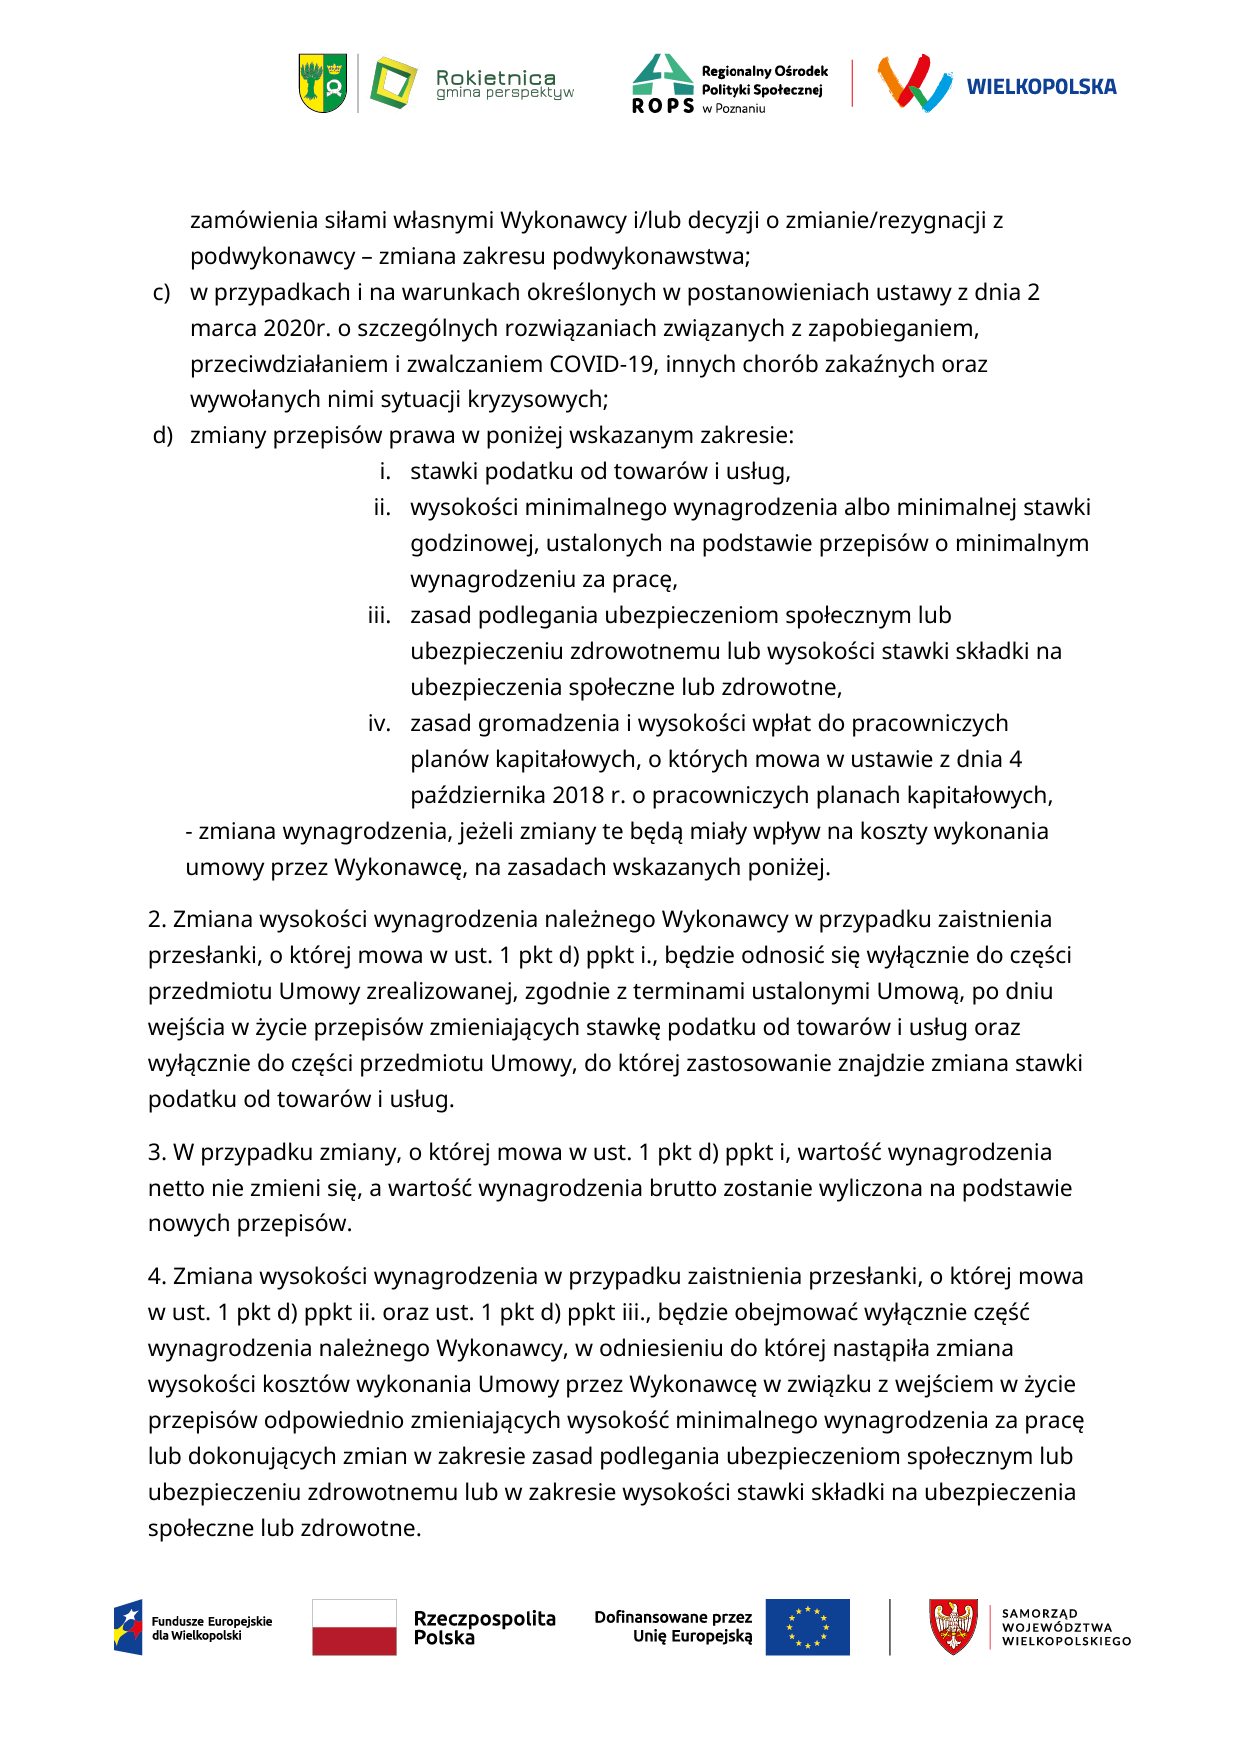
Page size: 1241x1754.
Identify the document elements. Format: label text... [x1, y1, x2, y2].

list zasad podlegania ubezpieczeniom społecznym lub ubezpieczeniu zdrowotnemu lub wysokości stawki składki na ubezpieczenia społeczne lub zdrowotne, [391, 599, 1093, 702]
text - zmiana wynagrodzenia, jeżeli zmiany te będą miały wpływ na koszty wykonania umowy przez Wykonawcę, na zasadach wskazanych poniżej. [185, 815, 1093, 882]
list stawki podatku od towarów i usług, [391, 455, 1093, 487]
text 2. Zmiana wysokości wynagrodzenia należnego Wykonawcy w przypadku zaistnienia przesłanki, o której mowa w ust. 1 pkt d) ppkt i., będzie odnosić się wyłącznie do części przedmiotu Umowy zrealizowanej, zgodnie z terminami ustalonymi Umową, po dniu wejścia w życie przepisów zmieniających stawkę podatku od towarów i usług oraz wyłącznie do części przedmiotu Umowy, do której zastosowanie znajdzie zmiana stawki podatku od towarów i usług. [148, 903, 1093, 1114]
picture [2, 1568, 1241, 1687]
picture [0, 24, 1226, 143]
text 3. W przypadku zmiany, o której mowa w ust. 1 pkt d) ppkt i, wartość wynagrodzenia netto nie zmieni się, a wartość wynagrodzenia brutto zostanie wyliczona na podstawie nowych przepisów. [148, 1136, 1093, 1239]
list zasad gromadzenia i wysokości wpłat do pracowniczych planów kapitałowych, o których mowa w ustawie z dnia 4 października 2018 r. o pracowniczych planach kapitałowych, [391, 707, 1093, 810]
list w przypadkach i na warunkach określonych w postanowieniach ustawy z dnia 2 marca 2020r. o szczególnych rozwiązaniach związanych z zapobieganiem, przeciwdziałaniem i zwalczaniem COVID-19, innych chorób zakaźnych oraz wywołanych nimi sytuacji kryzysowych; [152, 276, 1093, 415]
list wysokości minimalnego wynagrodzenia albo minimalnej stawki godzinowej, ustalonych na podstawie przepisów o minimalnym wynagrodzeniu za pracę, [391, 491, 1093, 594]
text 4. Zmiana wysokości wynagrodzenia w przypadku zaistnienia przesłanki, o której mowa w ust. 1 pkt d) ppkt ii. oraz ust. 1 pkt d) ppkt iii., będzie obejmować wyłącznie część wynagrodzenia należnego Wykonawcy, w odniesieniu do której nastąpiła zmiana wysokości kosztów wykonania Umowy przez Wykonawcę w związku z wejściem w życie przepisów odpowiednio zmieniających wysokość minimalnego wynagrodzenia za pracę lub dokonujących zmian w zakresie zasad podlegania ubezpieczeniom społecznym lub ubezpieczeniu zdrowotnemu lub w zakresie wysokości stawki składki na ubezpieczenia społeczne lub zdrowotne. [148, 1260, 1093, 1543]
list zmiany przepisów prawa w poniżej wskazanym zakresie: [152, 419, 1093, 451]
